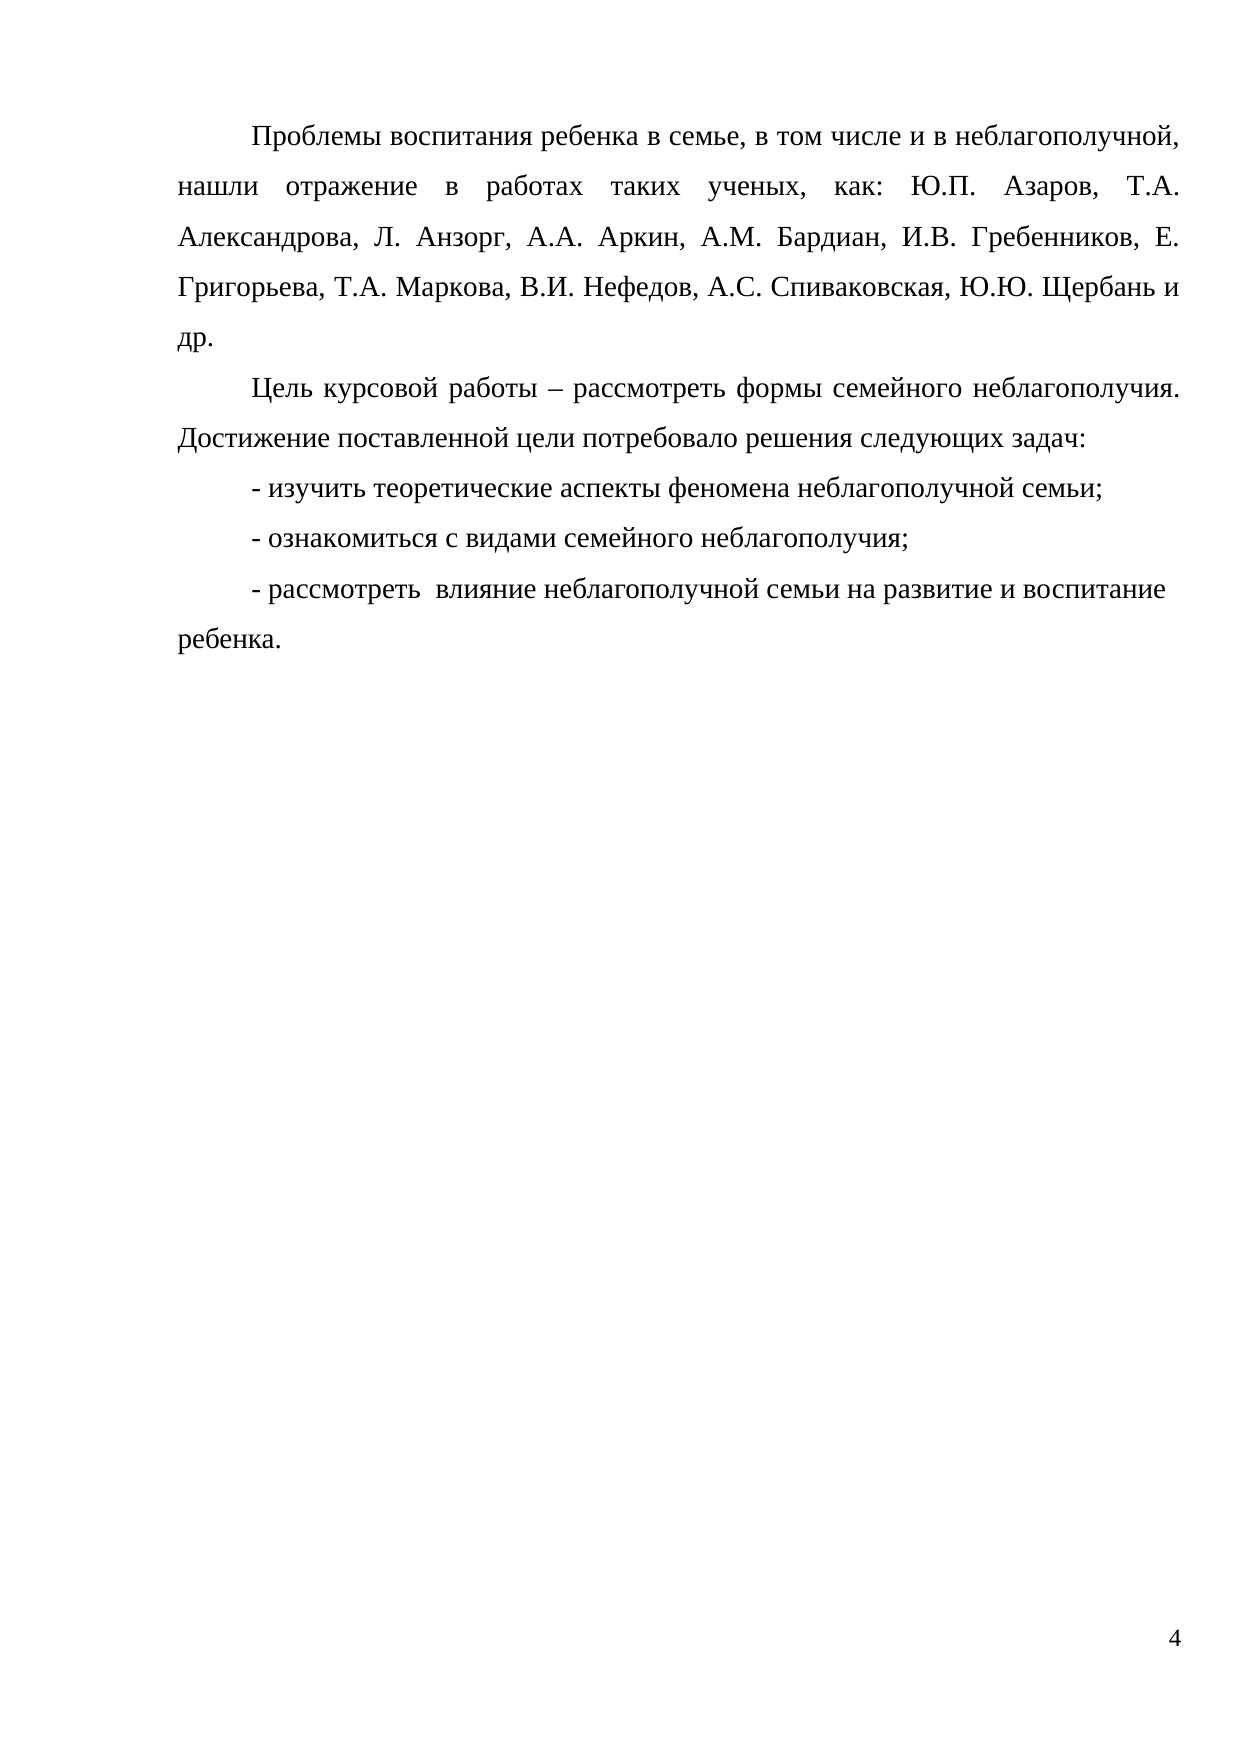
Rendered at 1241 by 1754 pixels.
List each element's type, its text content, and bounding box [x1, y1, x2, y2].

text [177, 118, 1181, 353]
text - рассмотреть влияние неблагополучной семьи на развитие и воспитание [177, 571, 1181, 604]
text - ознакомиться с видами семейного неблагополучия; [177, 521, 1181, 554]
text Цель курсовой работы – рассмотреть формы семейного неблагополучия. Достижение поставленной цели потребовало решения следующих задач: [177, 370, 1181, 453]
text - изучить теоретические аспекты феномена неблагополучной семьи; [177, 470, 1181, 504]
text ребенка. [177, 621, 1181, 655]
